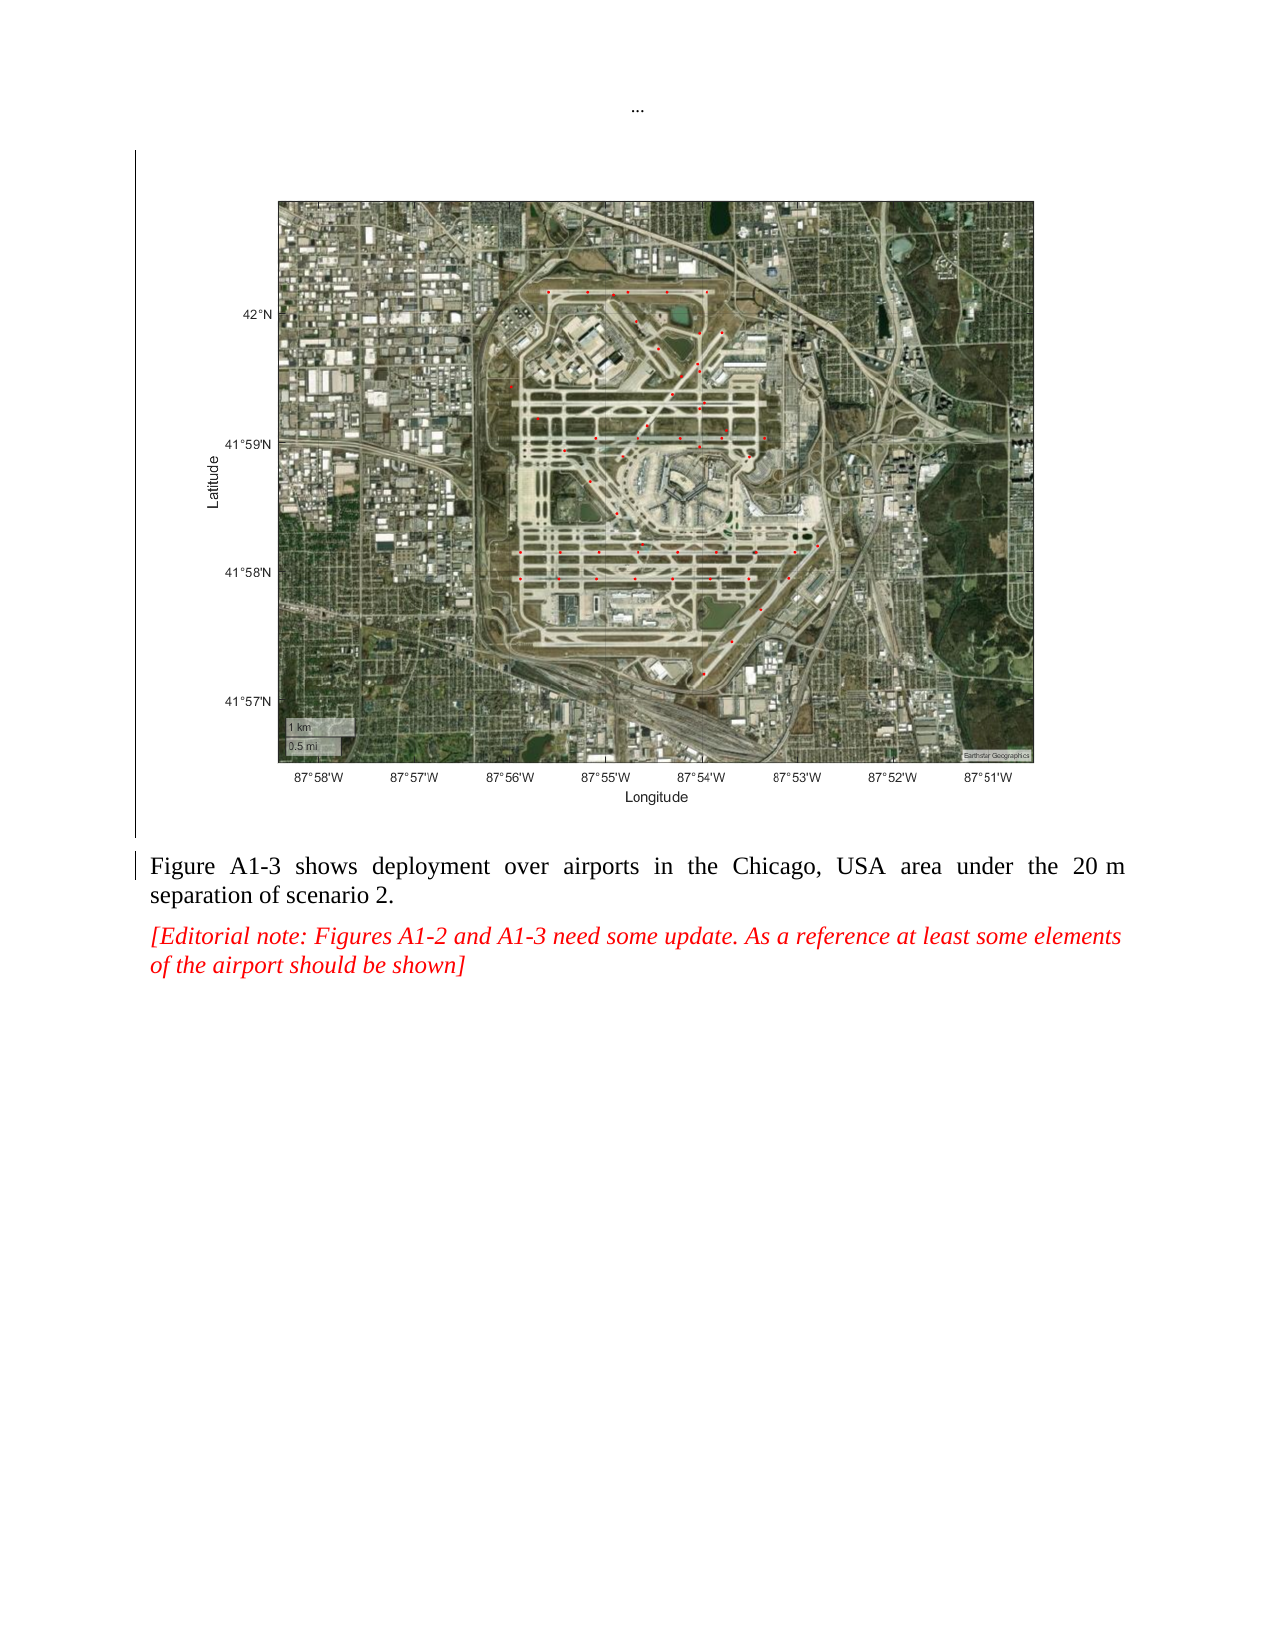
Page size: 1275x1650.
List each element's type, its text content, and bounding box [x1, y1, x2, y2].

text Figure A1-3 shows deployment over airports in the Chicago, USA area under the 20 m separation of scenario 2. [150, 851, 1125, 908]
text [Editorial note: Figures A1-2 and A1-3 need some update. As a reference at least some elements of the airport should be shown] [150, 921, 1125, 978]
picture [150, 150, 1125, 839]
